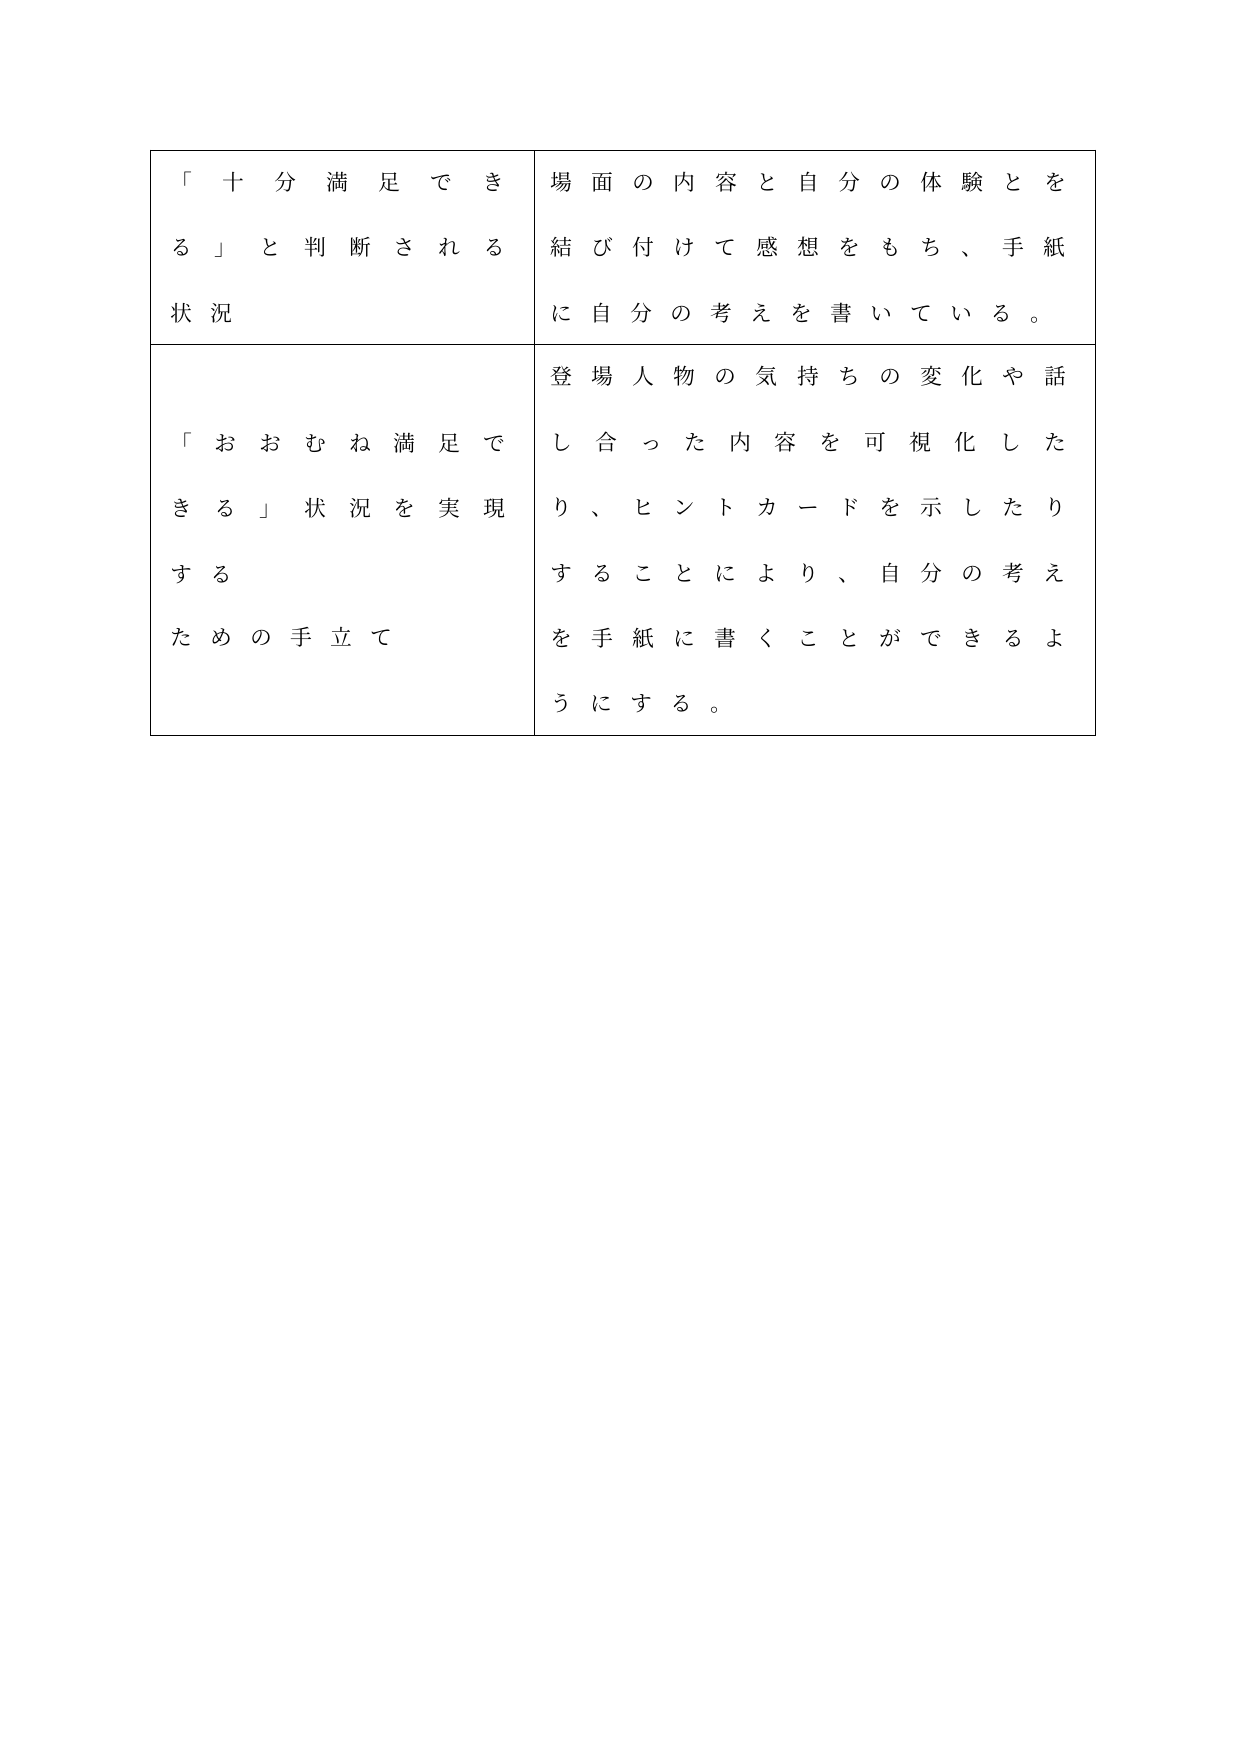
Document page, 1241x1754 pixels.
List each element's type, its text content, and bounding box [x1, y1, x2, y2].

table_header 「十分満足できる」と判断される状況 [151, 151, 534, 344]
table_header 場面の内容と自分の体験とを結び付けて感想をもち、手紙に自分の考えを書いている。 [535, 151, 1095, 344]
table_cell 登場人物の気持ちの変化や話し合った内容を可視化したり、ヒントカードを示したりすることにより、自分の考えを手紙に書くことができるようにする。 [535, 345, 1095, 735]
table_cell 「おおむね満足できる」状況を実現する ための手立て [151, 345, 534, 735]
